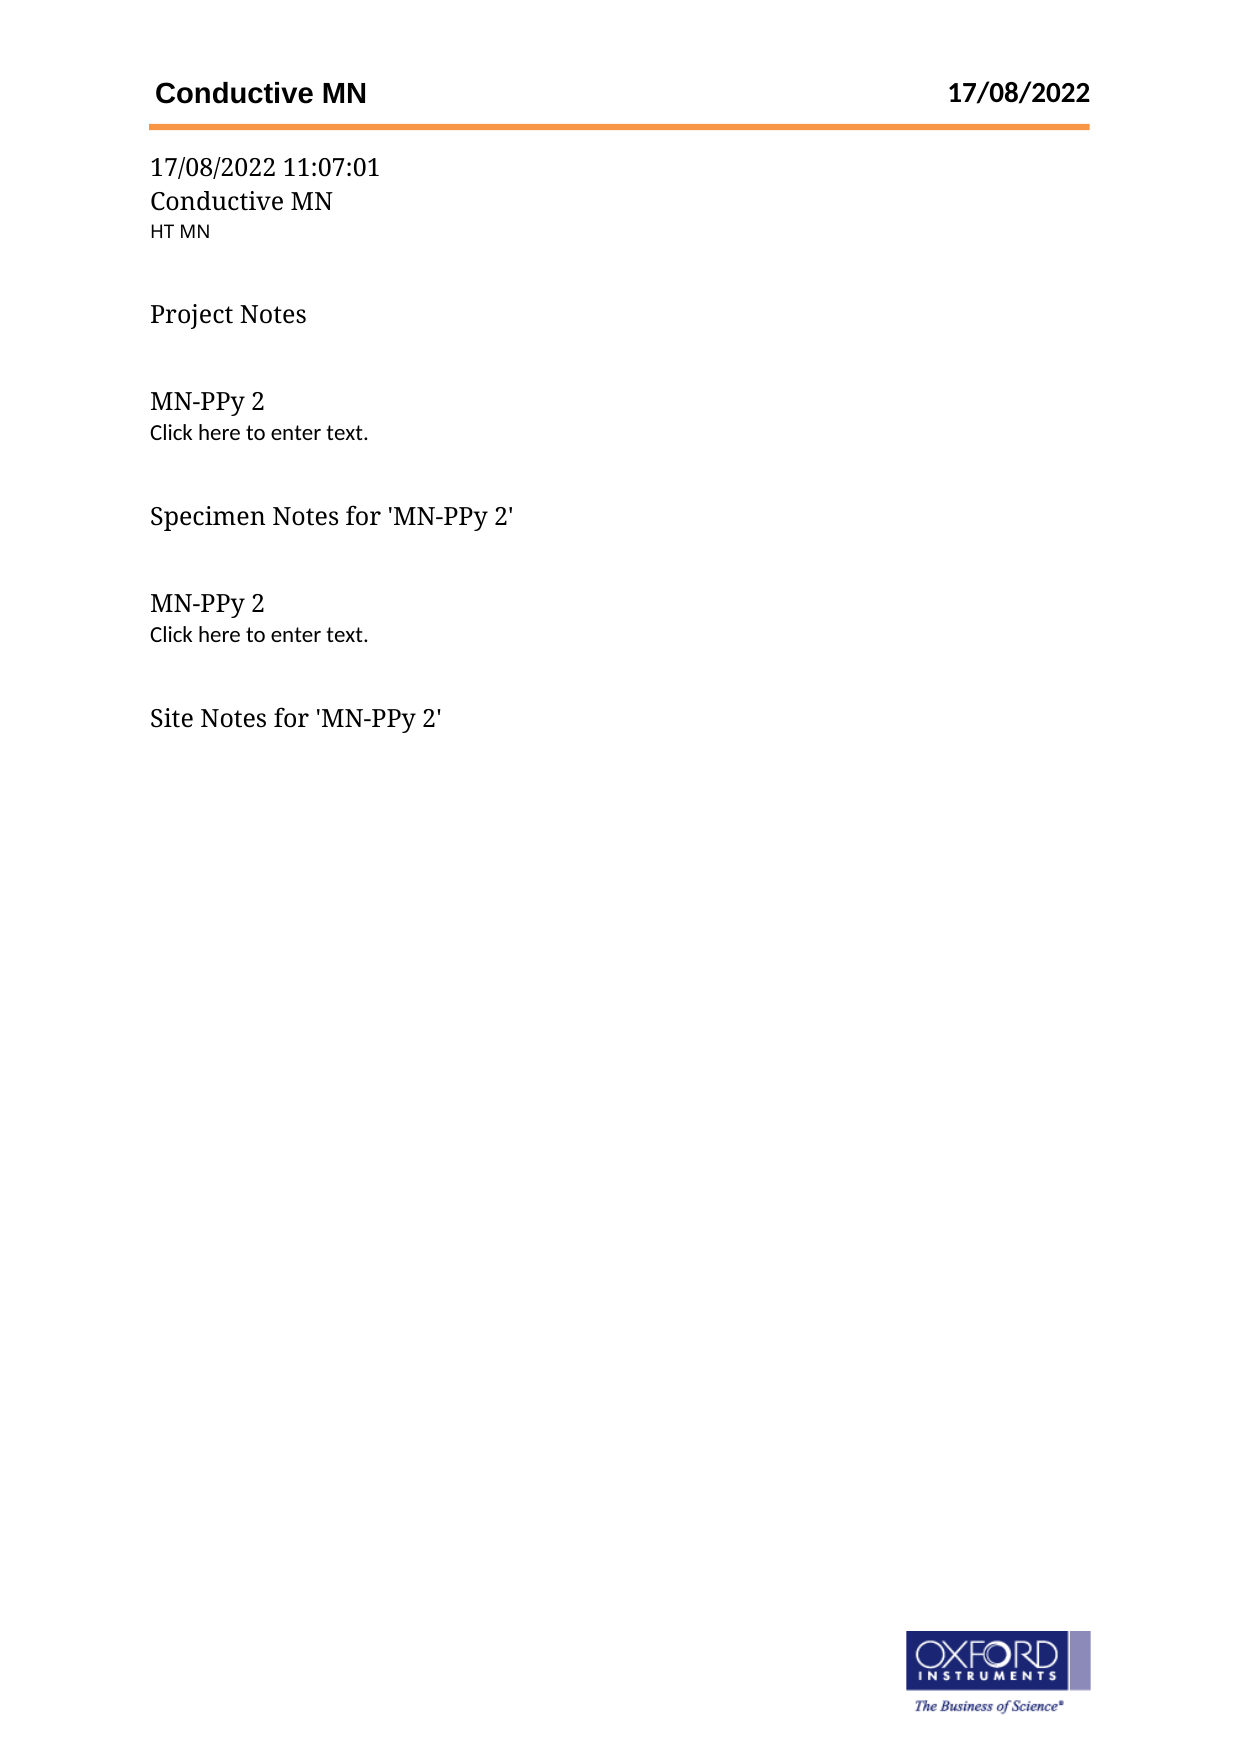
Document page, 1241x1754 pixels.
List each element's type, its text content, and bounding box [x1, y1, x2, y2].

text 17/08/2022 11:07:01 [150, 150, 1090, 184]
text MN-PPy 2 [150, 586, 1090, 620]
text Project Notes [150, 297, 1090, 331]
text Specimen Notes for 'MN-PPy 2' [150, 499, 1090, 533]
text HT MN [150, 218, 1090, 244]
text MN-PPy 2 [150, 384, 1090, 418]
picture [906, 1631, 1091, 1716]
text Site Notes for 'MN-PPy 2' [150, 701, 1090, 735]
text Conductive MN [150, 184, 1090, 218]
